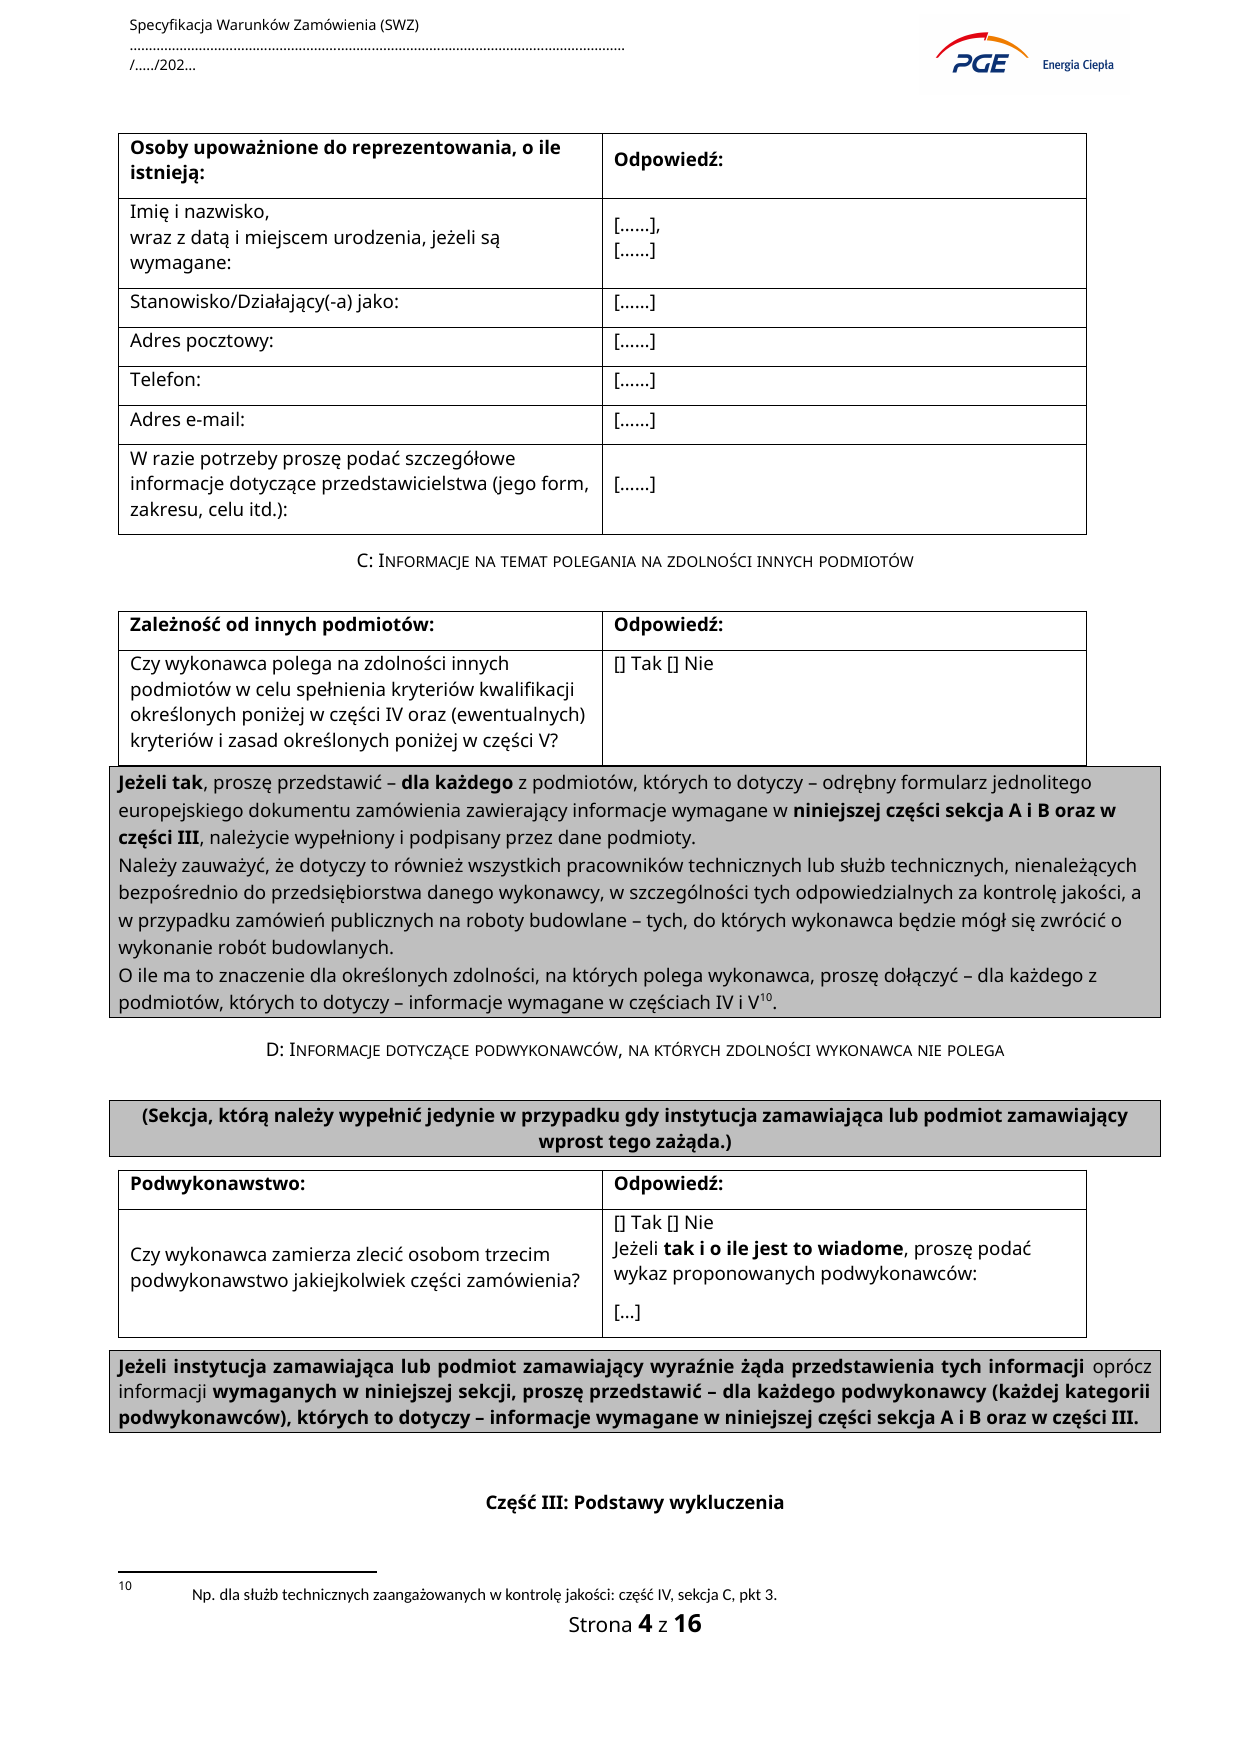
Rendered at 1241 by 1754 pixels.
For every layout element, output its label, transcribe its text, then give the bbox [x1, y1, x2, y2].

table_cell Adres pocztowy: [119, 328, 602, 366]
table_cell Telefon: [119, 367, 602, 405]
table_header Podwykonawstwo: [119, 1171, 602, 1208]
table_cell [……] [603, 289, 1086, 327]
table_cell [……], [……] [603, 199, 1086, 288]
table_cell [] Tak [] Nie Jeżeli tak i o ile jest to wiadome, proszę podać wykaz proponowanych podwykonawców: […] [603, 1210, 1086, 1337]
table_cell Adres e-mail: [119, 406, 602, 444]
title Jeżeli instytucja zamawiająca lub podmiot zamawiający wyraźnie żąda przedstawienia tych informacji oprócz informacji wymaganych w niniejszej sekcji, proszę przedstawić – dla każdego podwykonawcy (każdej kategorii podwykonawców), których to dotyczy – informacje wymagane w niniejszej części sekcja A i B oraz w części III. [110, 1351, 1160, 1432]
table_cell [……] [603, 367, 1086, 405]
table_cell Stanowisko/Działający(-a) jako: [119, 289, 602, 327]
table_cell [……] [603, 445, 1086, 534]
table_header Odpowiedź: [603, 612, 1086, 649]
title D: Informacje dotyczące podwykonawców, na których zdolności wykonawca nie polega [118, 1037, 1152, 1062]
title C: Informacje na temat polegania na zdolności innych podmiotów [118, 547, 1152, 573]
table_header Odpowiedź: [603, 1171, 1086, 1208]
table_cell Czy wykonawca zamierza zlecić osobom trzecim podwykonawstwo jakiejkolwiek części zamówienia? [119, 1210, 602, 1337]
table_cell Czy wykonawca polega na zdolności innych podmiotów w celu spełnienia kryteriów kwalifikacji określonych poniżej w części IV oraz (ewentualnych) kryteriów i zasad określonych poniżej w części V? [119, 651, 602, 765]
table_cell Imię i nazwisko, wraz z datą i miejscem urodzenia, jeżeli są wymagane: [119, 199, 602, 288]
table_cell [……] [603, 406, 1086, 444]
title (Sekcja, którą należy wypełnić jedynie w przypadku gdy instytucja zamawiająca lub podmiot zamawiający wprost tego zażąda.) [110, 1101, 1160, 1156]
table_header Osoby upoważnione do reprezentowania, o ile istnieją: [119, 134, 602, 197]
table_cell [] Tak [] Nie [603, 651, 1086, 765]
text Jeżeli tak, proszę przedstawić – dla każdego z podmiotów, których to dotyczy – odrębny formularz jednolitego europejskiego dokumentu zamówienia zawierający informacje wymagane w niniejszej części sekcja A i B oraz w części III, należycie wypełniony i podpisany przez dane podmioty. Należy zauważyć, że dotyczy to również wszystkich pracowników technicznych lub służb technicznych, nienależących bezpośrednio do przedsiębiorstwa danego wykonawcy, w szczególności tych odpowiedzialnych za kontrolę jakości, a w przypadku zamówień publicznych na roboty budowlane – tych, do których wykonawca będzie mógł się zwrócić o wykonanie robót budowlanych. O ile ma to znaczenie dla określonych zdolności, na których polega wykonawca, proszę dołączyć – dla każdego z podmiotów, których to dotyczy – informacje wymagane w częściach IV i V. [110, 767, 1160, 1017]
picture [918, 14, 1131, 95]
table_header Zależność od innych podmiotów: [119, 612, 602, 649]
title Część III: Podstawy wykluczenia [118, 1490, 1152, 1515]
table_cell W razie potrzeby proszę podać szczegółowe informacje dotyczące przedstawicielstwa (jego form, zakresu, celu itd.): [119, 445, 602, 534]
table_header Odpowiedź: [603, 134, 1086, 197]
table_cell [……] [603, 328, 1086, 366]
